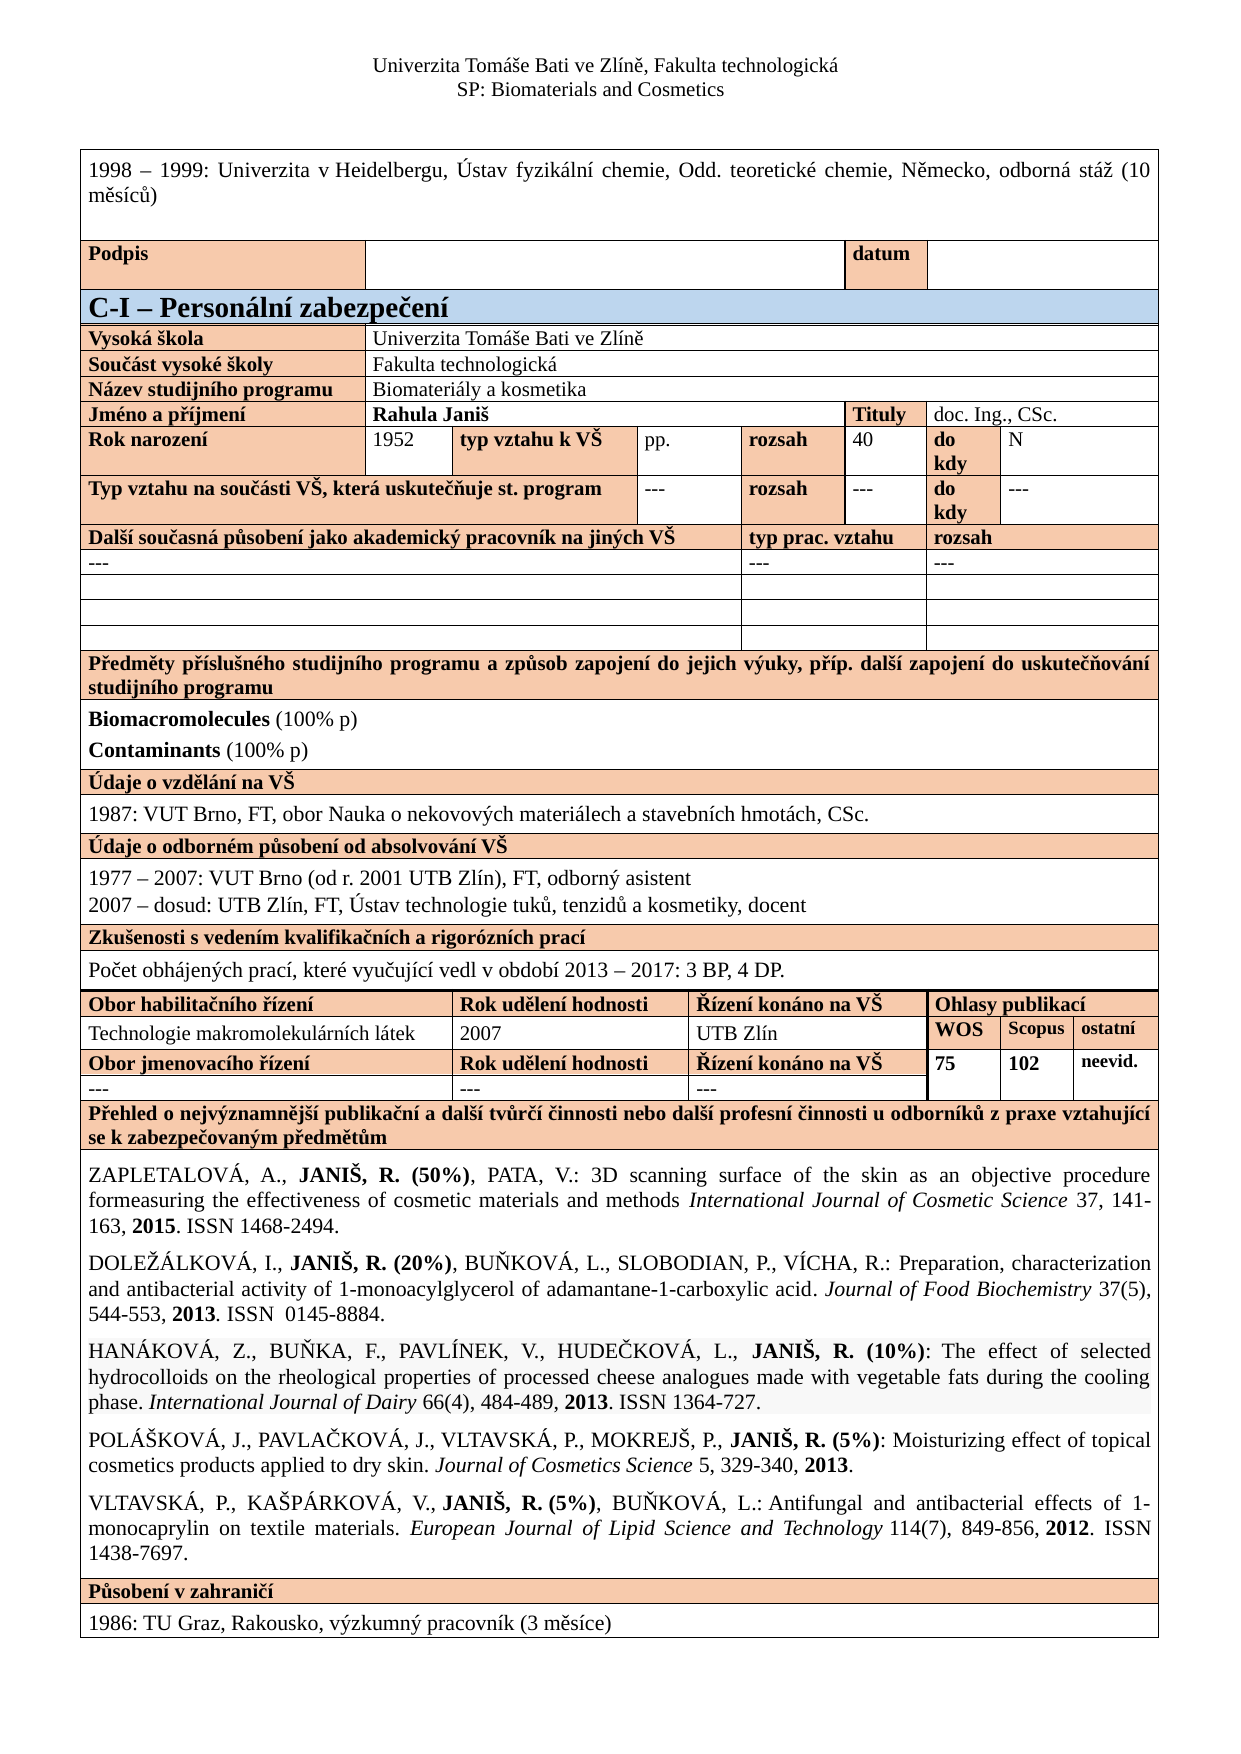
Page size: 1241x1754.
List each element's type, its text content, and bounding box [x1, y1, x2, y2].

table_cell [81, 575, 741, 599]
table_cell 75 [929, 1050, 1000, 1099]
table_cell datum [846, 241, 927, 289]
table_cell --- [742, 550, 926, 574]
table_cell Název studijního programu [81, 377, 365, 401]
table_cell 40 [846, 427, 926, 475]
table_cell Biomacromolecules (100% p) Contaminants (100% p) [81, 700, 1158, 769]
table_cell UTB Zlín [689, 1017, 926, 1049]
table_cell --- [927, 550, 1158, 574]
table_cell --- [638, 476, 741, 524]
table_cell [927, 626, 1158, 649]
table_cell --- [453, 1076, 688, 1099]
table_cell Jméno a příjmení [81, 402, 365, 426]
table_cell N [1001, 427, 1158, 475]
table_cell typ vztahu k VŠ [453, 427, 637, 475]
table_cell Biomateriály a kosmetika [366, 377, 1158, 401]
table_cell [927, 600, 1158, 624]
table_cell 102 [1001, 1050, 1073, 1099]
table_cell Další současná působení jako akademický pracovník na jiných VŠ [81, 525, 741, 549]
table_cell Počet obhájených prací, které vyučující vedl v období 2013 – 2017: 3 BP, 4 DP. [81, 951, 1158, 989]
table_cell Předměty příslušného studijního programu a způsob zapojení do jejich výuky, příp. další zapojení do uskutečňování studijního programu [81, 651, 1158, 699]
table_cell rozsah [742, 476, 844, 524]
table_cell Scopus [1001, 1017, 1073, 1049]
table_cell Technologie makromolekulárních látek [81, 1017, 452, 1049]
table_cell ostatní [1074, 1017, 1158, 1049]
table_cell doc. Ing., CSc. [927, 402, 1158, 426]
table_cell [742, 626, 926, 649]
table_cell rozsah [742, 427, 844, 475]
table_cell Přehled o nejvýznamnější publikační a další tvůrčí činnosti nebo další profesní činnosti u odborníků z praxe vztahující se k zabezpečovaným předmětům [81, 1101, 1158, 1149]
table_cell Rok udělení hodnosti [453, 1050, 688, 1074]
table_cell do kdy [927, 427, 1000, 475]
table_cell C-I – Personální zabezpečení [81, 290, 1158, 323]
table_cell Součást vysoké školy [81, 351, 365, 376]
table_cell [742, 575, 926, 599]
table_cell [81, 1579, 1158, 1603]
table_cell Vysoká škola [81, 326, 365, 350]
table_cell [81, 626, 741, 649]
table_cell Obor jmenovacího řízení [81, 1050, 452, 1074]
table_cell --- [1001, 476, 1158, 524]
table_cell pp. [638, 427, 741, 475]
table_cell Rahula Janiš [366, 402, 844, 426]
table_cell Údaje o odborném působení od absolvování VŠ [81, 834, 1158, 858]
table_cell Obor habilitačního řízení [81, 992, 452, 1016]
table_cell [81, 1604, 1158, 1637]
table_cell Typ vztahu na součásti VŠ, která uskutečňuje st. program [81, 476, 637, 524]
table_cell Podpis [81, 241, 365, 289]
table_cell 2007 [453, 1017, 688, 1049]
table_cell Rok narození [81, 427, 365, 475]
table_cell Řízení konáno na VŠ [689, 992, 926, 1016]
table_cell --- [846, 476, 926, 524]
table_cell 1952 [366, 427, 452, 475]
table_cell [81, 600, 741, 624]
table_cell 1987: VUT Brno, FT, obor Nauka o nekovových materiálech a stavebních hmotách, CSc. [81, 795, 1158, 833]
table_cell Univerzita Tomáše Bati ve Zlíně [366, 326, 1158, 350]
table_cell Tituly [846, 402, 926, 426]
table_cell 1977 – 2007: VUT Brno (od r. 2001 UTB Zlín), FT, odborný asistent 2007 – dosud: UTB Zlín, FT, Ústav technologie tuků, tenzidů a kosmetiky, docent [81, 859, 1158, 924]
table_cell --- [689, 1076, 926, 1099]
table_cell Ohlasy publikací [929, 992, 1158, 1016]
table_cell --- [81, 550, 741, 574]
table_cell --- [81, 1076, 452, 1099]
table_cell Rok udělení hodnosti [453, 992, 688, 1016]
table_cell Řízení konáno na VŠ [689, 1050, 926, 1074]
table_cell do kdy [927, 476, 1000, 524]
table_cell rozsah [927, 525, 1158, 549]
table_cell [366, 241, 844, 289]
table_cell Fakulta technologická [366, 351, 1158, 376]
table_cell [927, 575, 1158, 599]
table_cell neevid. [1074, 1050, 1158, 1099]
table_cell typ prac. vztahu [742, 525, 926, 549]
table_cell WOS [929, 1017, 1000, 1049]
table_cell 1998 – 1999: Univerzita v Heidelbergu, Ústav fyzikální chemie, Odd. teoretické chemie, Německo, odborná stáž (10 měsíců) [81, 150, 1158, 240]
table_cell [742, 600, 926, 624]
table_cell Údaje o vzdělání na VŠ [81, 770, 1158, 794]
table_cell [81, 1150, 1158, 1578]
table_cell Zkušenosti s vedením kvalifikačních a rigorózních prací [81, 925, 1158, 950]
table_cell [928, 241, 1158, 289]
